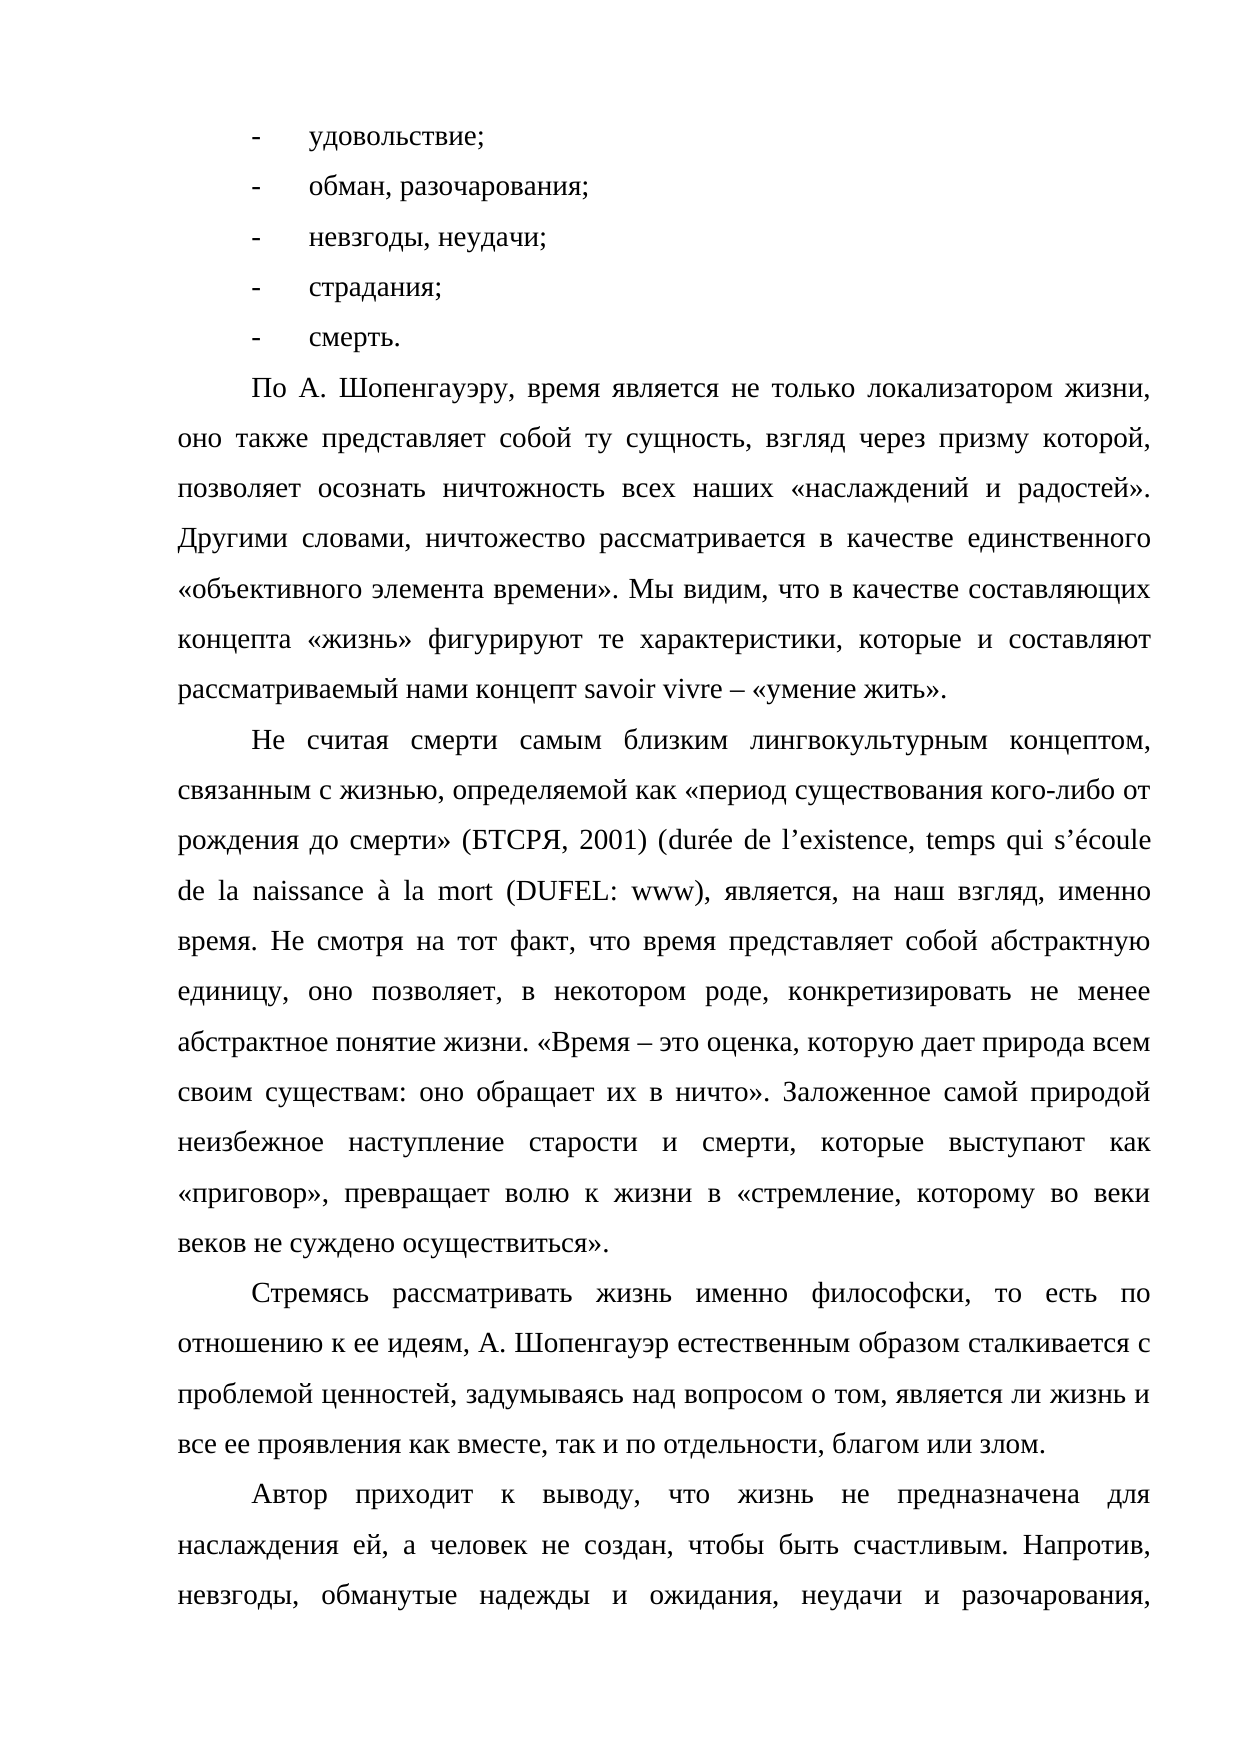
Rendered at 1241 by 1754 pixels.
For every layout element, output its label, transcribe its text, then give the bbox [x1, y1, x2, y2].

text Не считая смерти самым близким лингвокультурным концептом, связанным с жизнью, определяемой как «период существования кого-либо от рождения до смерти» (БТСРЯ, 2001) (durée de l’existence, temps qui s’écoule de la naissance à la mort (DUFEL: www), является, на наш взгляд, именно время. Не смотря на тот факт, что время представляет собой абстрактную единицу, оно позволяет, в некотором роде, конкретизировать не менее абстрактное понятие жизни. «Время – это оценка, которую дает природа всем своим существам: оно обращает их в ничто». Заложенное самой природой неизбежное наступление старости и смерти, которые выступают как «приговор», превращает волю к жизни в «стремление, которому во веки веков не суждено осуществиться». [177, 722, 1152, 1258]
list удовольствие; [177, 118, 1152, 152]
list обман, разочарования; [177, 168, 1152, 202]
text По А. Шопенгауэру, время является не только локализатором жизни, оно также представляет собой ту сущность, взгляд через призму которой, позволяет осознать ничтожность всех наших «наслаждений и радостей». Другими словами, ничтожество рассматривается в качестве единственного «объективного элемента времени». Мы видим, что в качестве составляющих концепта «жизнь» фигурируют те характеристики, которые и составляют рассматриваемый нами концепт savoir vivre – «умение жить». [177, 370, 1152, 705]
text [177, 1477, 1152, 1611]
list невзгоды, неудачи; [177, 219, 1152, 252]
text Стремясь рассматривать жизнь именно философски, то есть по отношению к ее идеям, А. Шопенгауэр естественным образом сталкивается с проблемой ценностей, задумываясь над вопросом о том, является ли жизнь и все ее проявления как вместе, так и по отдельности, благом или злом. [177, 1275, 1152, 1460]
list страдания; [177, 269, 1152, 303]
list смерть. [177, 319, 1152, 353]
